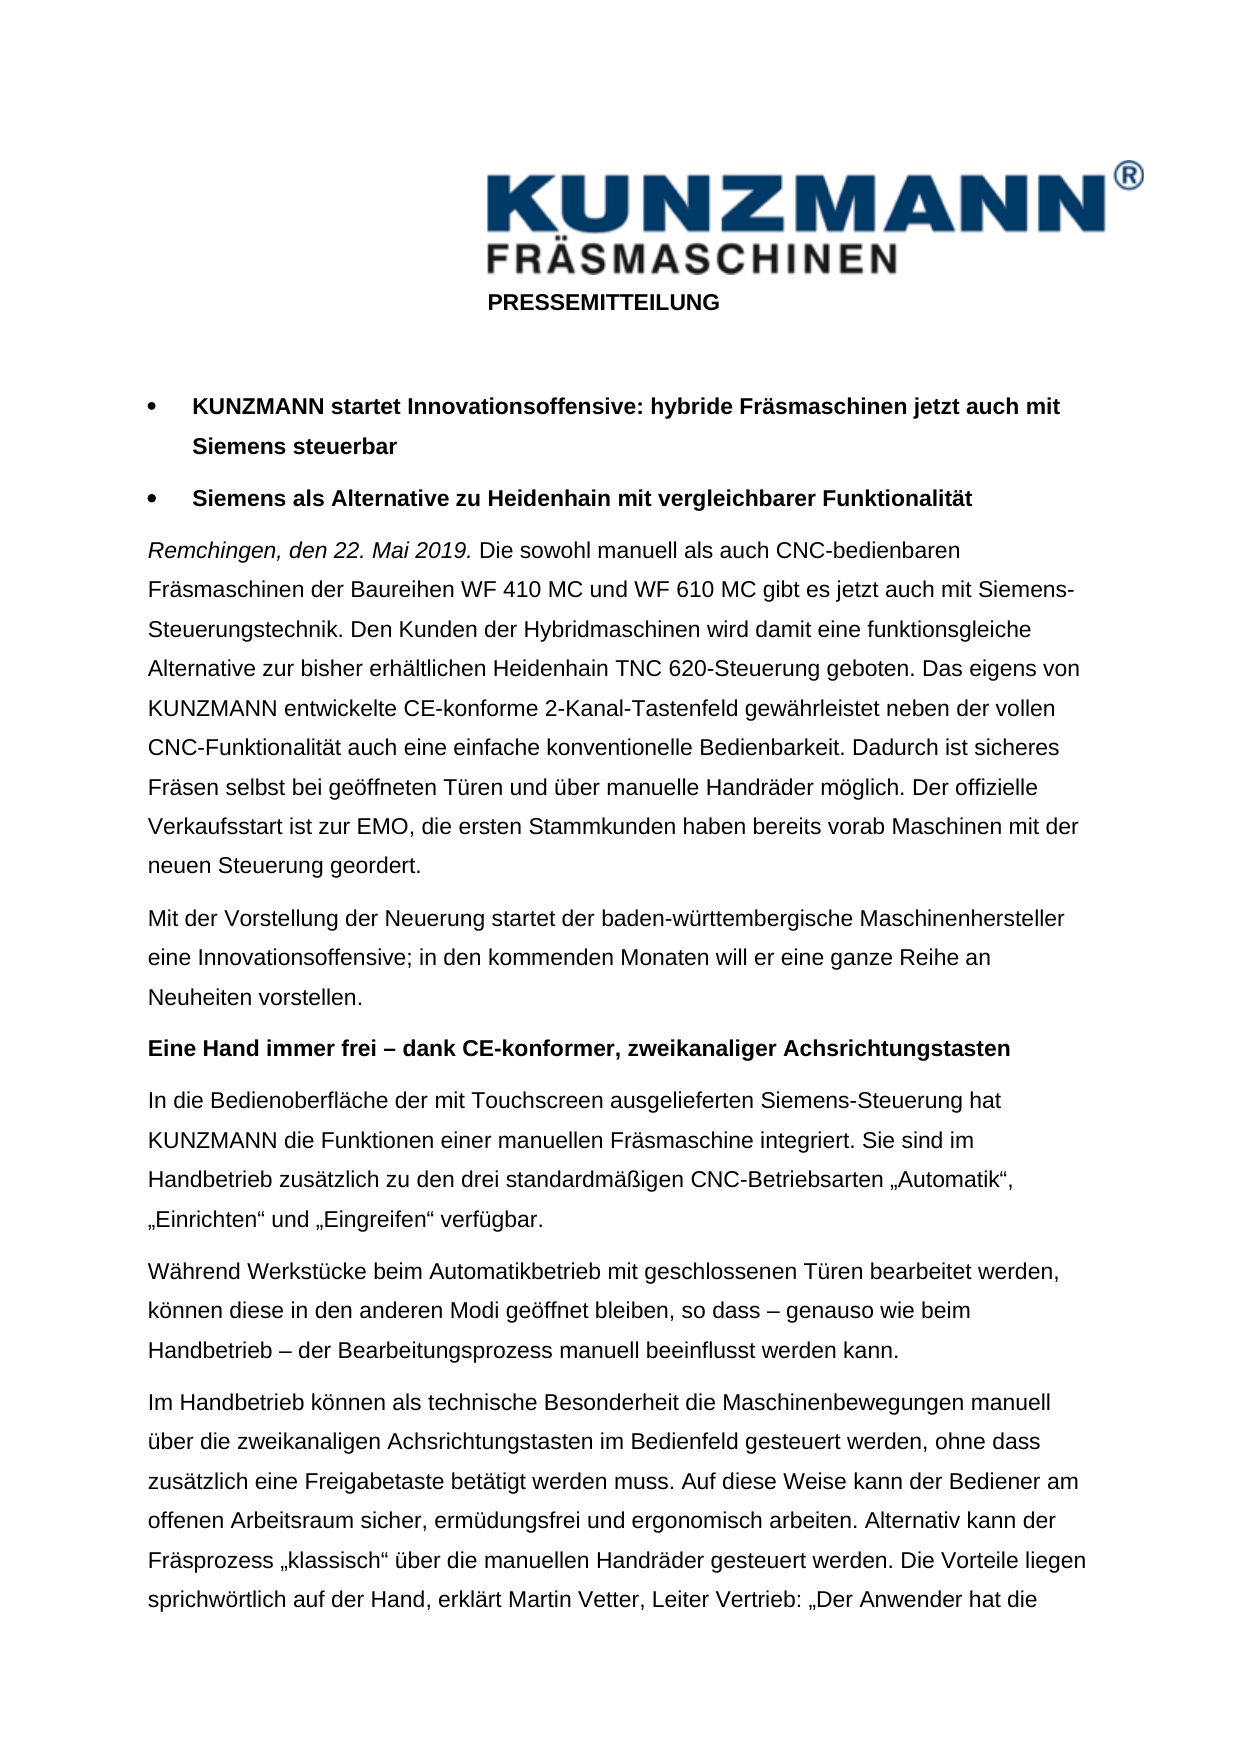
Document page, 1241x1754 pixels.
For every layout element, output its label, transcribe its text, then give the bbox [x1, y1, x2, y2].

text Während Werkstücke beim Automatikbetrieb mit geschlossenen Türen bearbeitet werden, können diese in den anderen Modi geöffnet bleiben, so dass – genauso wie beim Handbetrieb – der Bearbeitungsprozess manuell beeinflusst werden kann. [148, 1258, 1093, 1363]
text PRESSEMITTEILUNG [487, 289, 1093, 316]
text Remchingen, den 22. Mai 2019. Die sowohl manuell als auch CNC-bedienbaren Fräsmaschinen der Baureihen WF 410 MC und WF 610 MC gibt es jetzt auch mit Siemens-Steuerungstechnik. Den Kunden der Hybridmaschinen wird damit eine funktionsgleiche Alternative zur bisher erhältlichen Heidenhain TNC 620-Steuerung geboten. Das eigens von KUNZMANN entwickelte CE-konforme 2-Kanal-Tastenfeld gewährleistet neben der vollen CNC-Funktionalität auch eine einfache konventionelle Bedienbarkeit. Dadurch ist sicheres Fräsen selbst bei geöffneten Türen und über manuelle Handräder möglich. Der offizielle Verkaufsstart ist zur EMO, die ersten Stammkunden haben bereits vorab Maschinen mit der neuen Steuerung geordert. [148, 537, 1093, 879]
text Eine Hand immer frei – dank CE-konformer, zweikanaliger Achsrichtungstasten [148, 1035, 1093, 1062]
text In die Bedienoberfläche der mit Touchscreen ausgelieferten Siemens-Steuerung hat KUNZMANN die Funktionen einer manuellen Fräsmaschine integriert. Sie sind im Handbetrieb zusätzlich zu den drei standardmäßigen CNC-Betriebsarten „Automatik“, „Einrichten“ und „Eingreifen“ verfügbar. [148, 1087, 1093, 1232]
picture [487, 160, 1144, 275]
list KUNZMANN startet Innovationsoffensive: hybride Fräsmaschinen jetzt auch mit Siemens steuerbar [148, 393, 1093, 459]
list Siemens als Alternative zu Heidenhain mit vergleichbarer Funktionalität [148, 485, 1093, 511]
text Mit der Vorstellung der Neuerung startet der baden-württembergische Maschinenhersteller eine Innovationsoffensive; in den kommenden Monaten will er eine ganze Reihe an Neuheiten vorstellen. [148, 904, 1093, 1010]
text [148, 1389, 1093, 1612]
